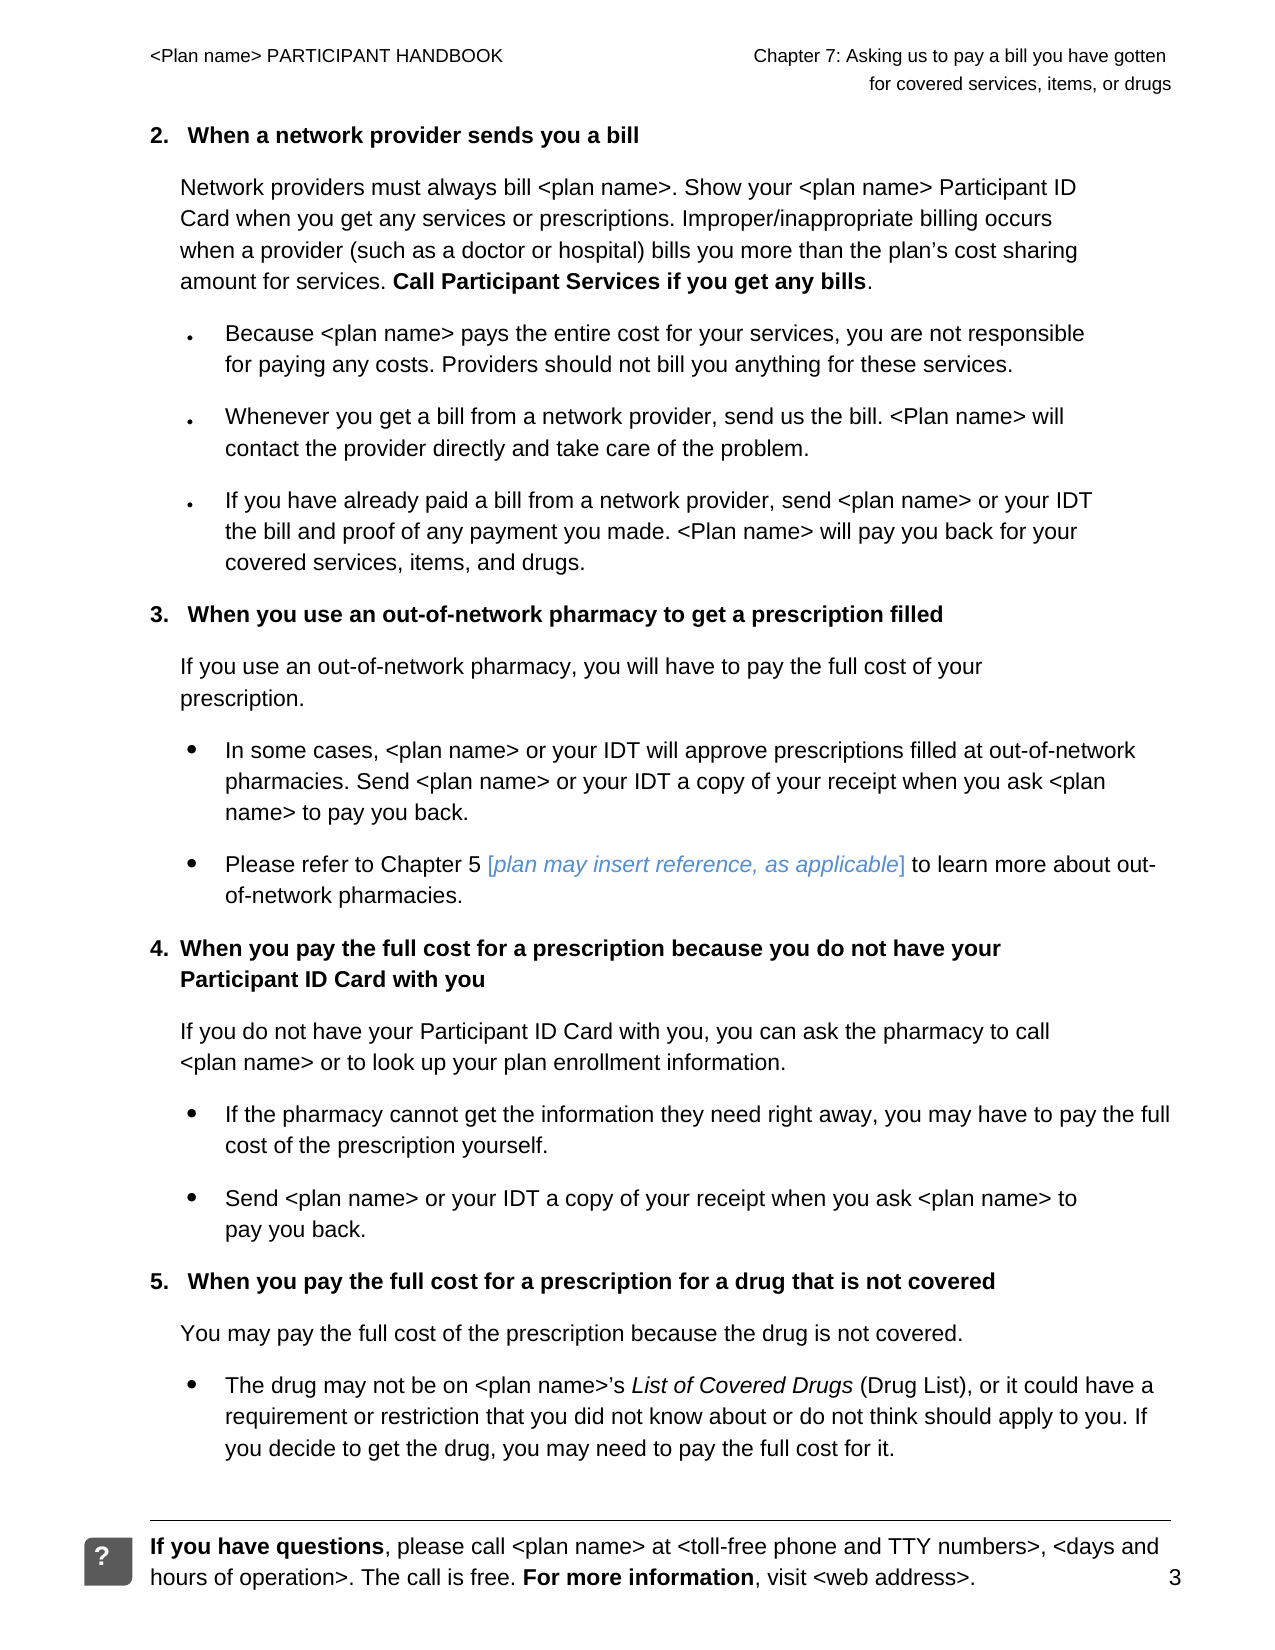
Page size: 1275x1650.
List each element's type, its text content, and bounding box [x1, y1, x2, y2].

list When you pay the full cost for a prescription for a drug that is not covered [150, 1264, 1096, 1296]
list When you pay the full cost for a prescription because you do not have your Participant ID Card with you [150, 931, 1096, 993]
list If you have already paid a bill from a network provider, send <plan name> or your IDT the bill and proof of any payment you made. <Plan name> will pay you back for your covered services, items, and drugs. [187, 483, 1096, 577]
list Send <plan name> or your IDT a copy of your receipt when you ask <plan name> to pay you back. [187, 1181, 1096, 1243]
list When a network provider sends you a bill [150, 118, 1096, 150]
list In some cases, <plan name> or your IDT will approve prescriptions filled at out-of-network pharmacies. Send <plan name> or your IDT a copy of your receipt when you ask <plan name> to pay you back. [187, 733, 1171, 827]
text If you do not have your Participant ID Card with you, you can ask the pharmacy to call <plan name> or to look up your plan enrollment information. [180, 1014, 1096, 1077]
list Whenever you get a bill from a network provider, send us the bill. <Plan name> will contact the provider directly and take care of the problem. [187, 400, 1096, 462]
list Because <plan name> pays the entire cost for your services, you are not responsible for paying any costs. Providers should not bill you anything for these services. [187, 316, 1096, 379]
text Network providers must always bill <plan name>. Show your <plan name> Participant ID Card when you get any services or prescriptions. Improper/inappropriate billing occurs when a provider (such as a doctor or hospital) bills you more than the plan’s cost sharing amount for services. Call Participant Services if you get any bills. [180, 171, 1096, 296]
list When you use an out-of-network pharmacy to get a prescription filled [150, 598, 1096, 629]
text You may pay the full cost of the prescription because the drug is not covered. [180, 1316, 1096, 1348]
list The drug may not be on <plan name>’s List of Covered Drugs (Drug List), or it could have a requirement or restriction that you did not know about or do not think should apply to you. If you decide to get the drug, you may need to pay the full cost for it. [187, 1368, 1171, 1462]
list Please refer to Chapter 5 [plan may insert reference, as applicable] to learn more about out-of-network pharmacies. [187, 848, 1171, 910]
list If the pharmacy cannot get the information they need right away, you may have to pay the full cost of the prescription yourself. [187, 1098, 1171, 1160]
text If you use an out-of-network pharmacy, you will have to pay the full cost of your prescription. [180, 650, 1096, 712]
